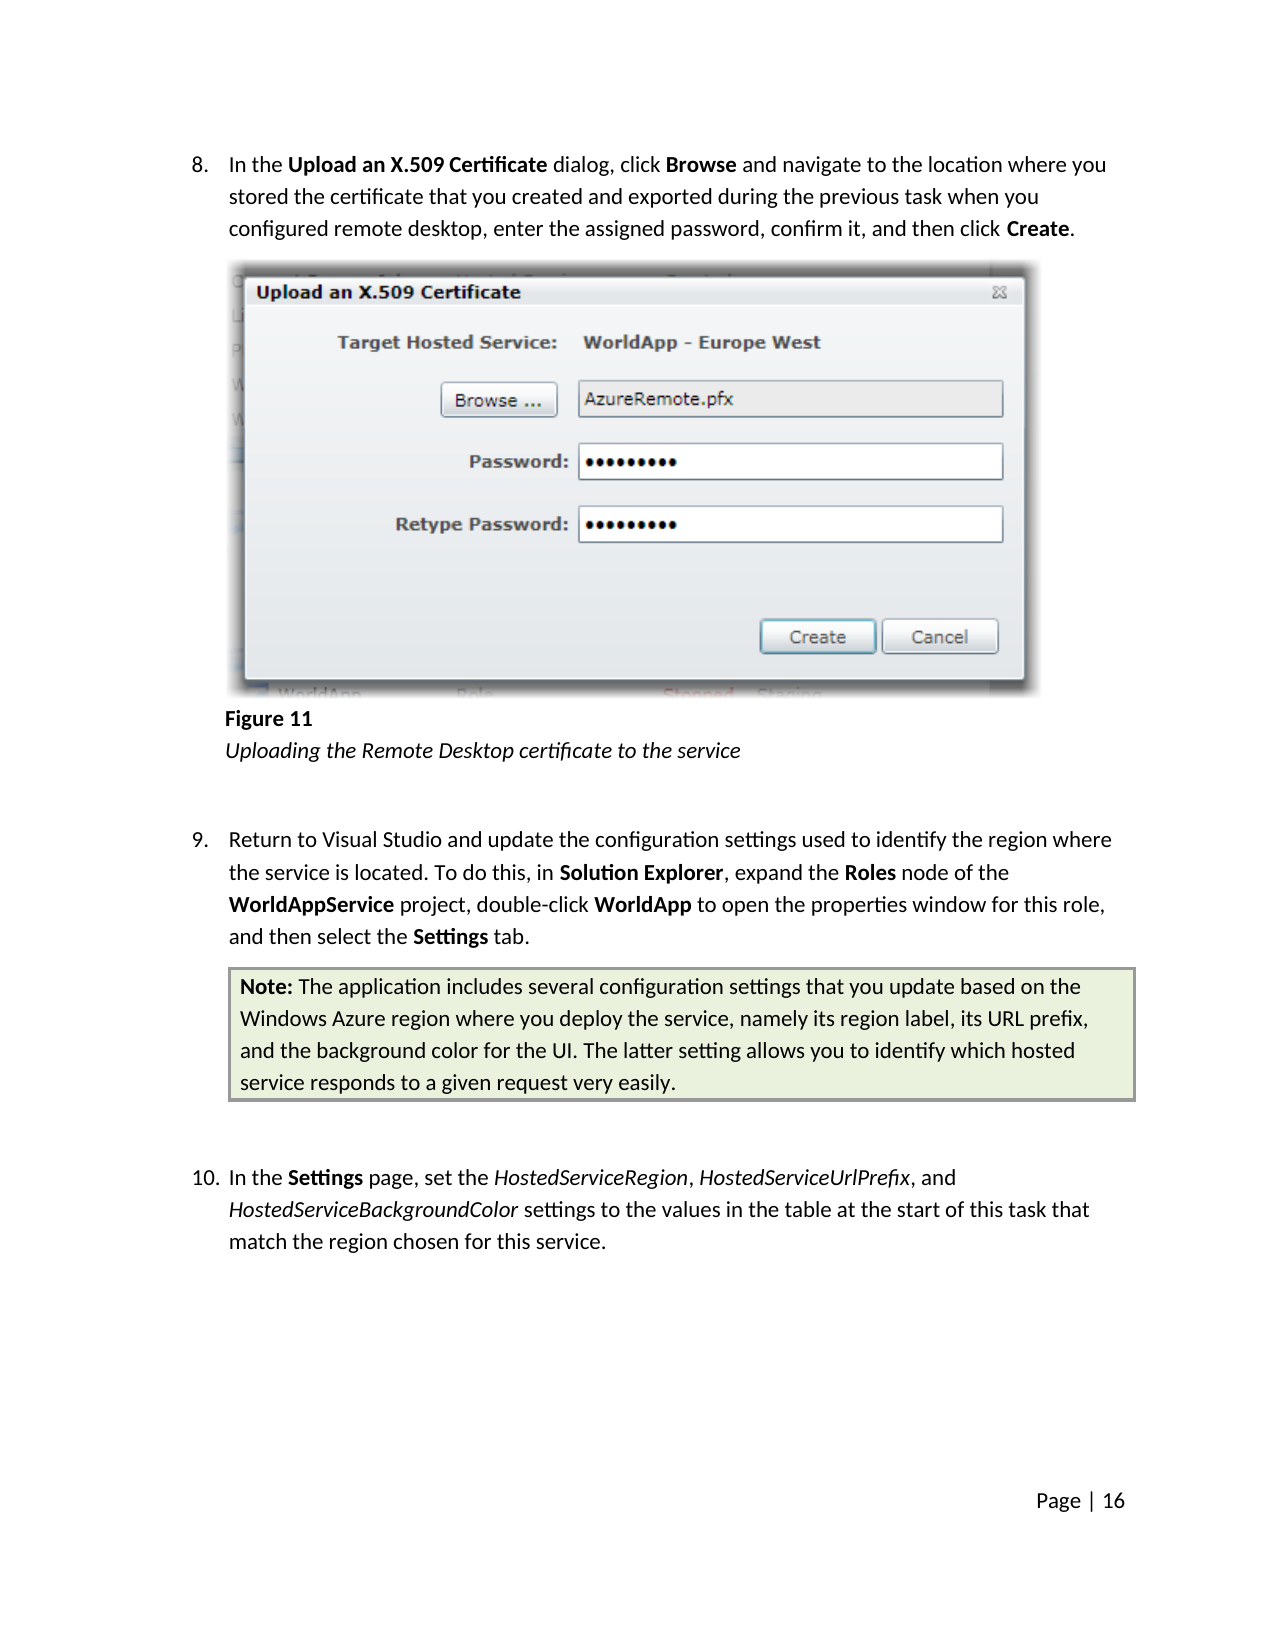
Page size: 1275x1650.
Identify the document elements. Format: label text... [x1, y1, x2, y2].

list In the Settings page, set the HostedServiceRegion, HostedServiceUrlPrefix, and HostedServiceBackgroundColor settings to the values in the table at the start of this task that match the region chosen for this service. [191, 1163, 1125, 1255]
list Return to Visual Studio and update the configuration settings used to identify the region where the service is located. To do this, in Solution Explorer, expand the Roles node of the WorldAppService project, double-click WorldApp to open the properties window for this role, and then select the Settings tab. [191, 825, 1125, 950]
list In the Upload an X.509 Certificate dialog, click Browse and navigate to the location where you stored the certificate that you created and exported during the previous task when you configured remote desktop, enter the assigned password, confirm it, and then click Create. [191, 150, 1125, 242]
text Uploading the Remote Desktop certificate to the service [225, 736, 1125, 764]
picture [225, 259, 1043, 700]
text Note: The application includes several configuration settings that you update based on the Windows Azure region where you deploy the service, namely its region label, its URL prefix, and the background color for the UI. The latter setting allows you to identify which hosted service responds to a given request very easily. [231, 970, 1133, 1098]
